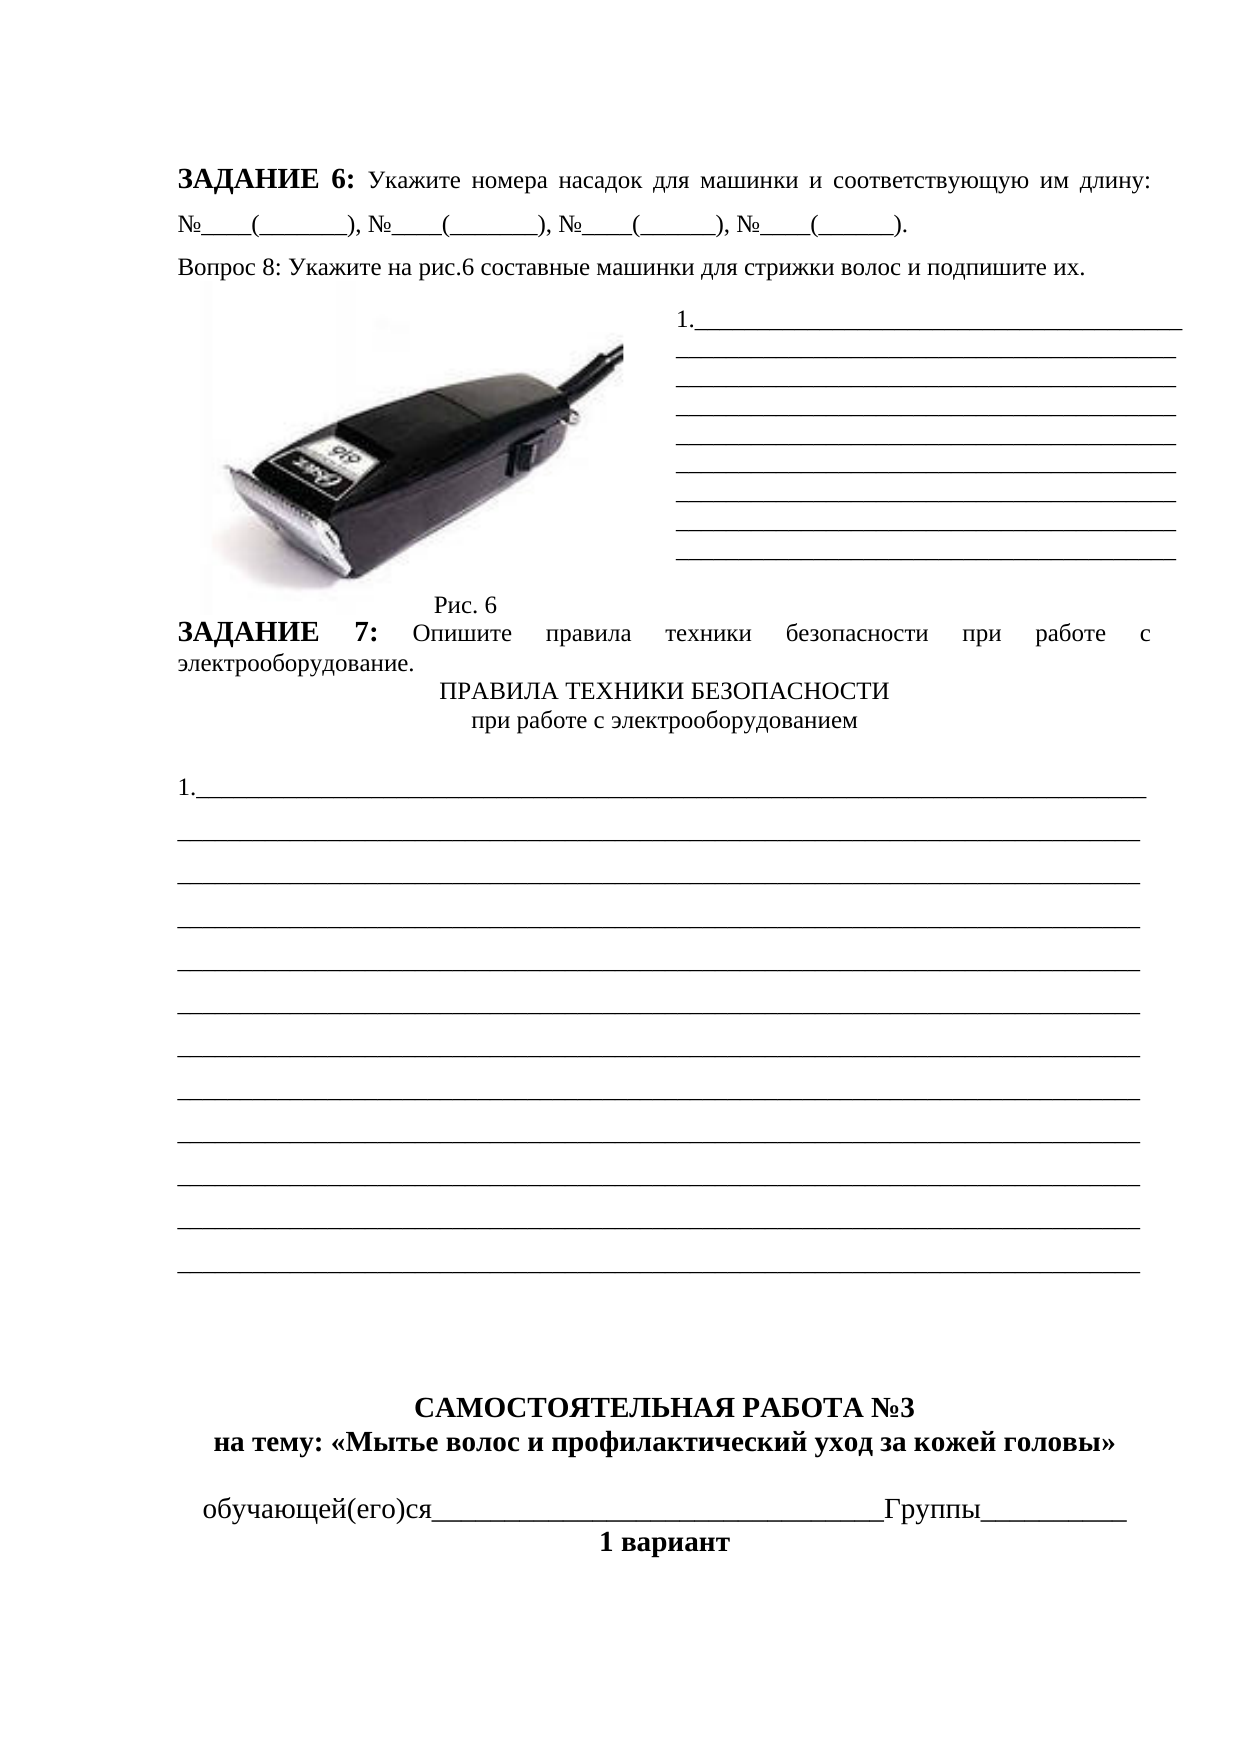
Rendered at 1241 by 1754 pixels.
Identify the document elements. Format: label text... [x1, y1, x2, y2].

text ЗАДАНИЕ 7: Опишите правила техники безопасности при работе с электрооборудование. [177, 614, 1152, 676]
text 1.___________________________________________________________________________________________________________________________________________________________________________________________________________________________________________________________________________________________________________________________________________________________________________________________________________________________________________________________________________________________________________________________________________________________________________________________________________________________________________________________________________________________________________________________________________________________________________________________________________________________________________________________________________________________________________________________________________________________ [177, 772, 1152, 1275]
text на тему: «Мытье волос и профилактический уход за кожей головы» [177, 1424, 1152, 1457]
text 1 вариант [177, 1524, 1152, 1558]
text обучающей(его)ся_______________________________Группы__________ [177, 1491, 1152, 1524]
text при работе с электрооборудованием [177, 705, 1152, 734]
text ЗАДАНИЕ 6: Укажите номера насадок для машинки и соответствующую им длину: №____(_______), №____(_______), №____(______), №____(______). [177, 161, 1152, 238]
text ПРАВИЛА ТЕХНИКИ БЕЗОПАСНОСТИ [177, 676, 1152, 705]
text Вопрос 8: Укажите на рис.6 составные машинки для стрижки волос и подпишите их. [177, 252, 1152, 281]
text САМОСТОЯТЕЛЬНАЯ РАБОТА №3 [177, 1390, 1152, 1424]
picture [177, 281, 624, 615]
